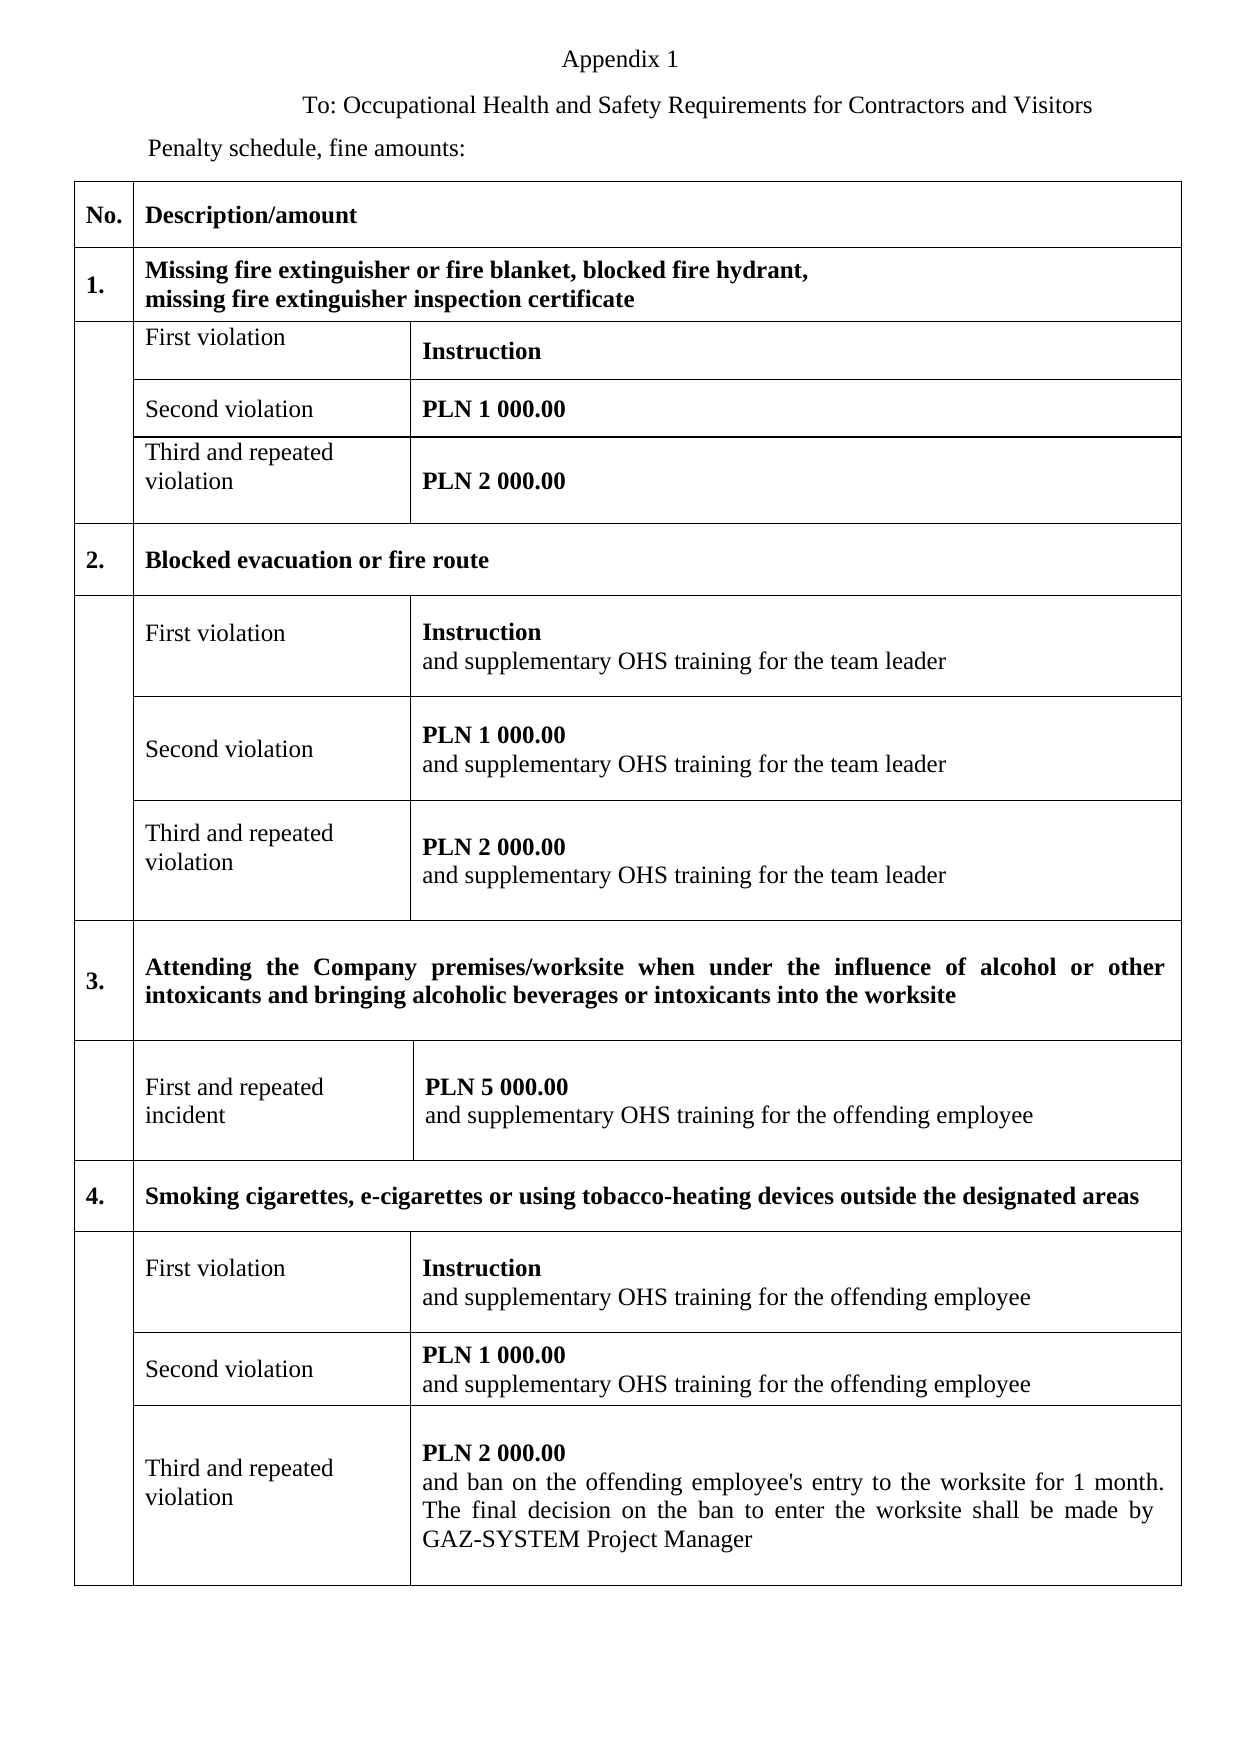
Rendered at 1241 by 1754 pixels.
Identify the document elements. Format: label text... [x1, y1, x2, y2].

table_cell PLN 2 000.00 [411, 438, 1181, 523]
table_cell Third and repeated violation [134, 1406, 410, 1585]
table_cell Instruction and supplementary OHS training for the offending employee [411, 1232, 1181, 1332]
table_header No. [75, 182, 133, 247]
table_cell PLN 5 000.00 and supplementary OHS training for the offending employee [414, 1041, 1181, 1160]
table_cell PLN 2 000.00 and ban on the offending employee's entry to the worksite for 1 month. The final decision on the ban to enter the worksite shall be made by GAZ-SYSTEM Project Manager [411, 1406, 1181, 1585]
table_cell Blocked evacuation or fire route [134, 524, 1181, 595]
table_cell Attending the Company premises/worksite when under the influence of alcohol or other intoxicants and bringing alcoholic beverages or intoxicants into the worksite [134, 921, 1181, 1040]
text Penalty schedule, fine amounts: [148, 133, 1181, 162]
text To: Occupational Health and Safety Requirements for Contractors and Visitors [148, 90, 1093, 119]
table_cell First violation [134, 322, 410, 379]
subtitle Appendix 1 [148, 44, 1093, 73]
table_cell [75, 1041, 133, 1160]
table_cell [75, 596, 133, 920]
table_cell 2. [75, 524, 133, 595]
table_cell First and repeated incident [134, 1041, 413, 1160]
table_cell Third and repeated violation [134, 438, 410, 523]
table_cell Smoking cigarettes, e-cigarettes or using tobacco-heating devices outside the designated areas [134, 1161, 1181, 1231]
table_cell First violation [134, 596, 410, 696]
table_cell Second violation [134, 380, 410, 436]
table_cell 1. [75, 248, 133, 321]
table_cell PLN 1 000.00 [411, 380, 1181, 436]
table_cell Instruction [411, 322, 1181, 379]
table_cell Missing fire extinguisher or fire blanket, blocked fire hydrant, missing fire extinguisher inspection certificate [134, 248, 1181, 321]
table_cell Instruction and supplementary OHS training for the team leader [411, 596, 1181, 696]
table_cell 4. [75, 1161, 133, 1231]
table_cell First violation [134, 1232, 410, 1332]
table_cell Third and repeated violation [134, 801, 410, 920]
table_cell Second violation [134, 697, 410, 800]
table_header Description/amount [134, 182, 1181, 247]
table_cell PLN 1 000.00 and supplementary OHS training for the offending employee [411, 1333, 1181, 1405]
table_cell PLN 1 000.00 and supplementary OHS training for the team leader [411, 697, 1181, 800]
table_cell Second violation [134, 1333, 410, 1405]
table_cell [75, 1232, 133, 1585]
table_cell PLN 2 000.00 and supplementary OHS training for the team leader [411, 801, 1181, 920]
table_cell 3. [75, 921, 133, 1040]
table_cell [75, 322, 133, 523]
